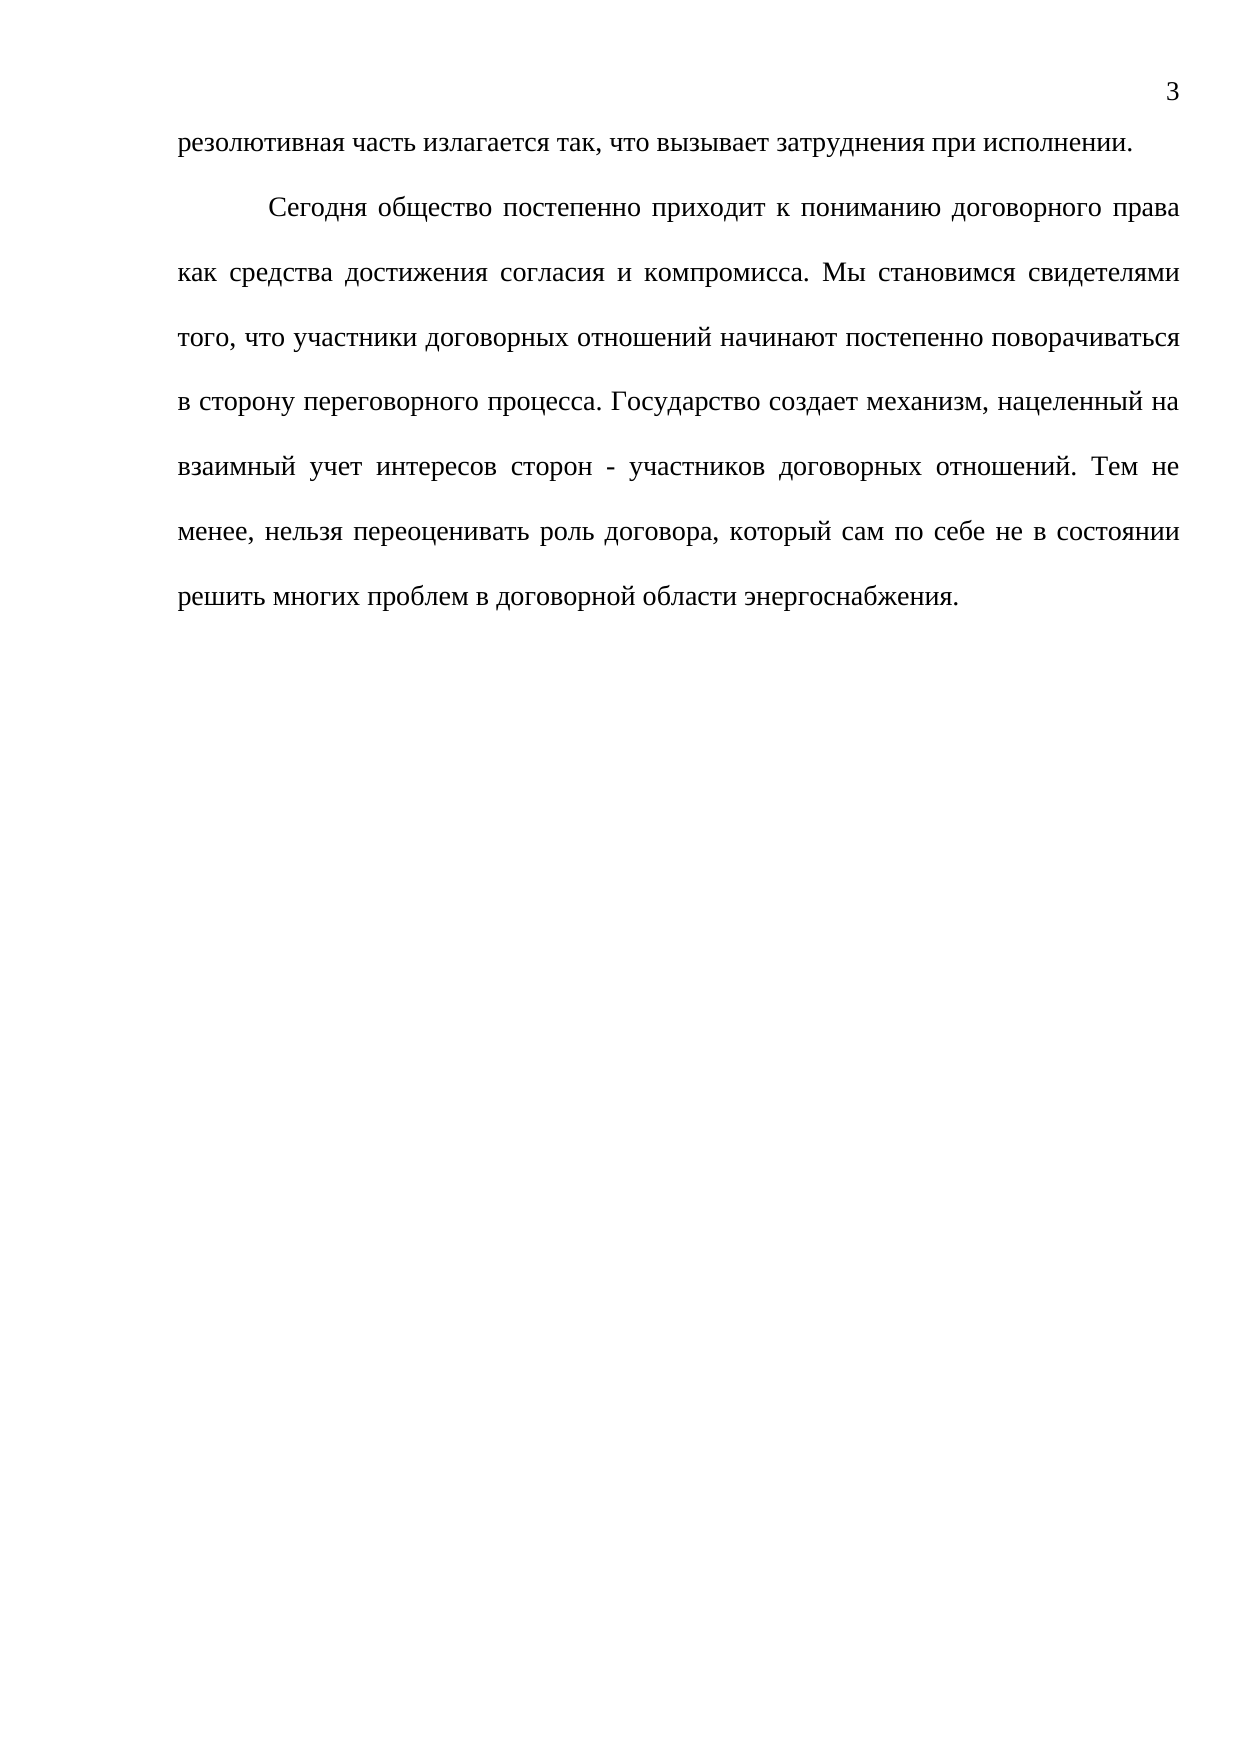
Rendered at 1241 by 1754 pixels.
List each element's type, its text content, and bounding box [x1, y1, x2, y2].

text Сегодня общество постепенно приходит к пониманию договорного права как средства достижения согласия и компромисса. Мы становимся свидетелями того, что участники договорных отношений начинают постепенно поворачиваться в сторону переговорного процесса. Государство создает механизм, нацеленный на взаимный учет интересов сторон - участников договорных отношений. Тем не менее, нельзя переоценивать роль договора, который сам по себе не в состоянии решить многих проблем в договорной области энергоснабжения. [177, 190, 1181, 611]
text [177, 125, 1181, 158]
